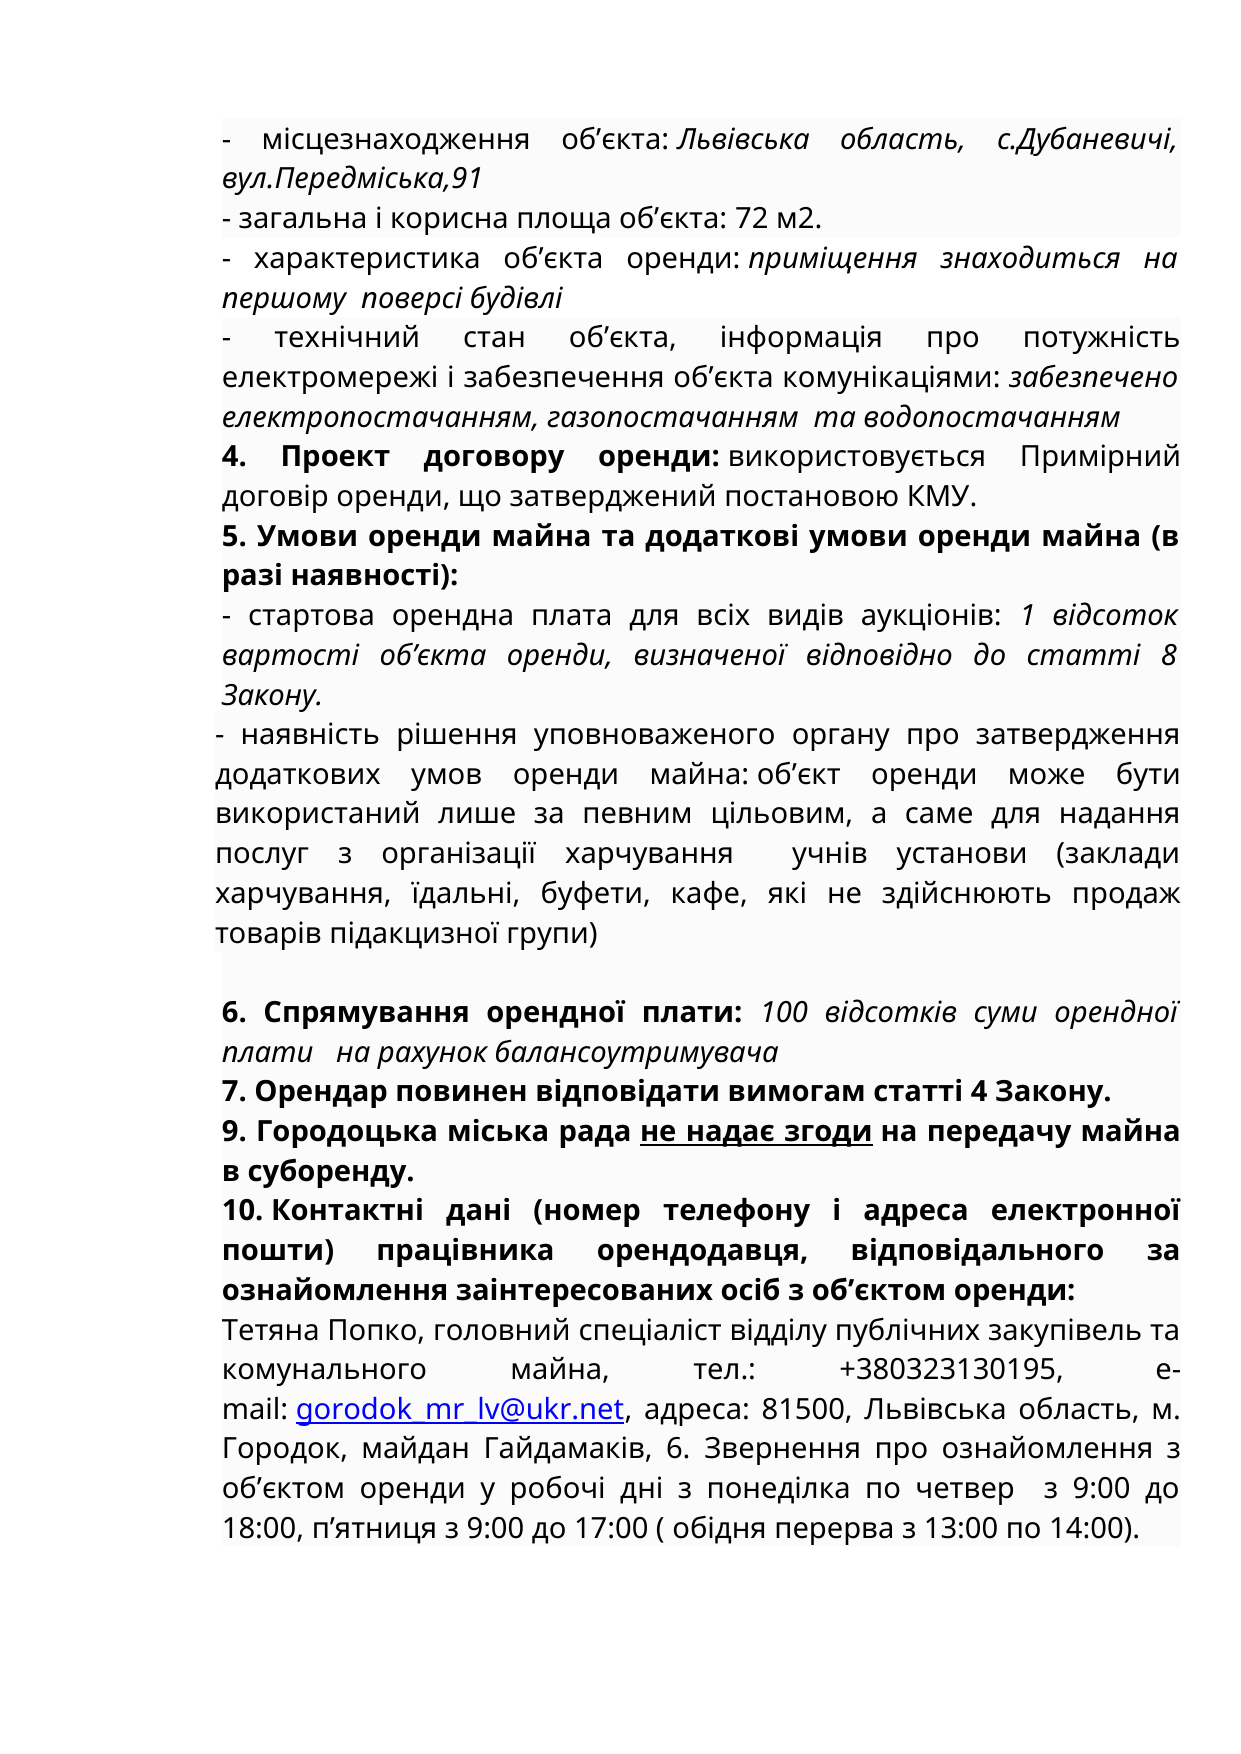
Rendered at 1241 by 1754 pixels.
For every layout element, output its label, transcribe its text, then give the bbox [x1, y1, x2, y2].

text Тетяна Попко, головний спеціаліст відділу публічних закупівель та комунального майна, тел.: +380323130195, e-mail: gorodok_mr_lv@ukr.net, адреса: 81500, Львівська область, м. Городок, майдан Гайдамаків, 6. Звернення про ознайомлення з об’єктом оренди у робочі дні з понеділка по четвер з 9:00 до 18:00, п’ятниця з 9:00 до 17:00 ( обідня перерва з 13:00 по 14:00). [222, 1309, 1181, 1547]
text 5. Умови оренди майна та додаткові умови оренди майна (в разі наявності): [222, 515, 1181, 594]
text - місцезнаходження об’єкта: Львівська область, с.Дубаневичі, вул.Передміська,91 [222, 118, 1181, 197]
text 6. Спрямування орендної плати: 100 відсотків суми орендної плати на рахунок балансоутримувача [222, 991, 1181, 1071]
text - наявність рішення уповноваженого органу про затвердження додаткових умов оренди майна: об’єкт оренди може бути використаний лише за певним цільовим, а саме для надання послуг з організації харчування учнів установи (заклади харчування, їдальні, буфети, кафе, які не здійснюють продаж товарів підакцизної групи) [215, 713, 1181, 952]
text - загальна і корисна площа об’єкта: 72 м2. [222, 197, 1181, 237]
text - технічний стан об’єкта, інформація про потужність електромережі і забезпечення об’єкта комунікаціями: забезпечено електропостачанням, газопостачанням та водопостачанням [222, 317, 1181, 436]
text - стартова орендна плата для всіх видів аукціонів: 1 відсоток вартості об’єкта оренди, визначеної відповідно до статті 8 Закону. [222, 594, 1181, 713]
text 9. Городоцька міська рада не надає згоди на передачу майна в суборенду. [222, 1110, 1181, 1190]
text 7. Орендар повинен відповідати вимогам статті 4 Закону. [222, 1071, 1181, 1110]
text - характеристика об’єкта оренди: приміщення знаходиться на першому поверсі будівлі [222, 237, 1181, 317]
text 10. Контактні дані (номер телефону і адреса електронної пошти) працівника орендодавця, відповідального за ознайомлення заінтересованих осіб з об’єктом оренди: [222, 1190, 1181, 1309]
text 4. Проект договору оренди: використовується Примірний договір оренди, що затверджений постановою КМУ. [222, 436, 1181, 515]
